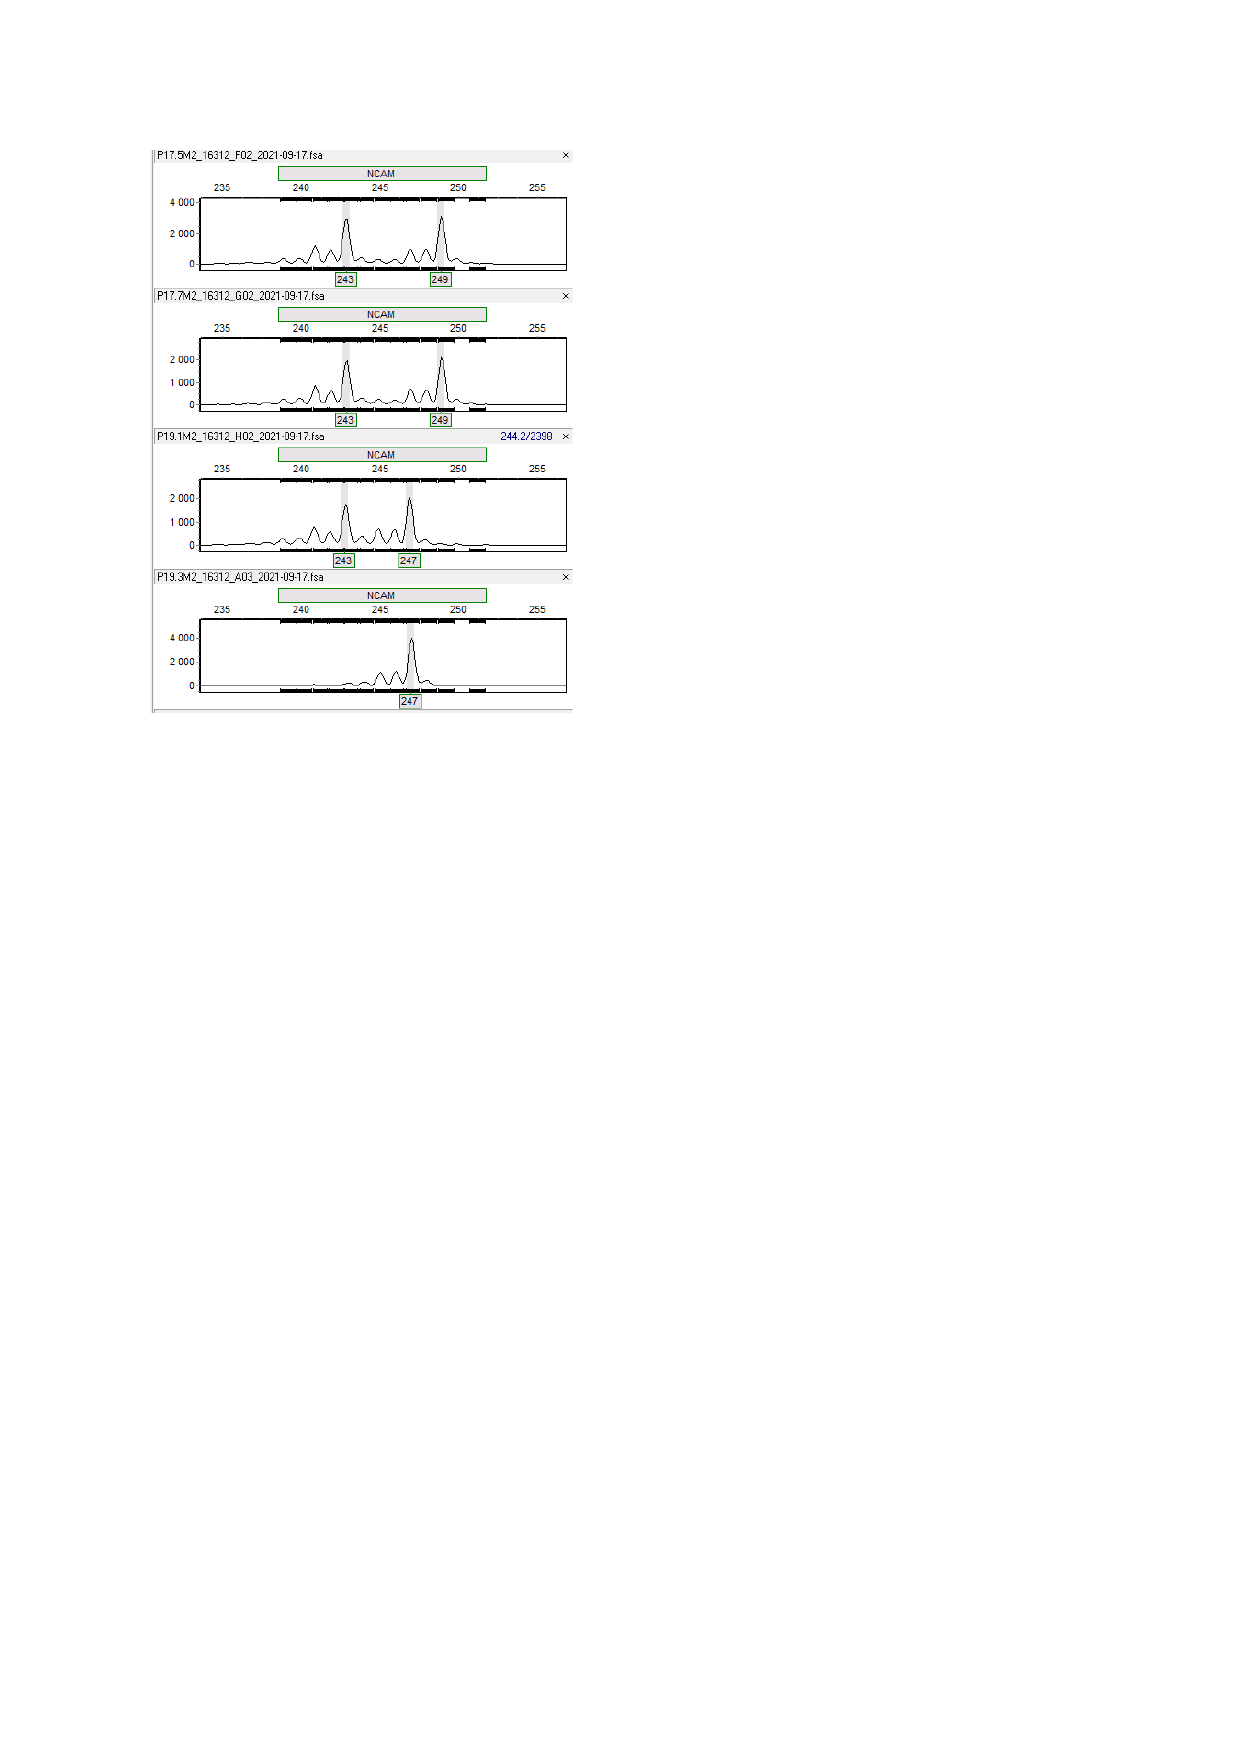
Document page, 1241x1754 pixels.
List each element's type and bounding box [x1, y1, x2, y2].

picture [150, 150, 573, 713]
